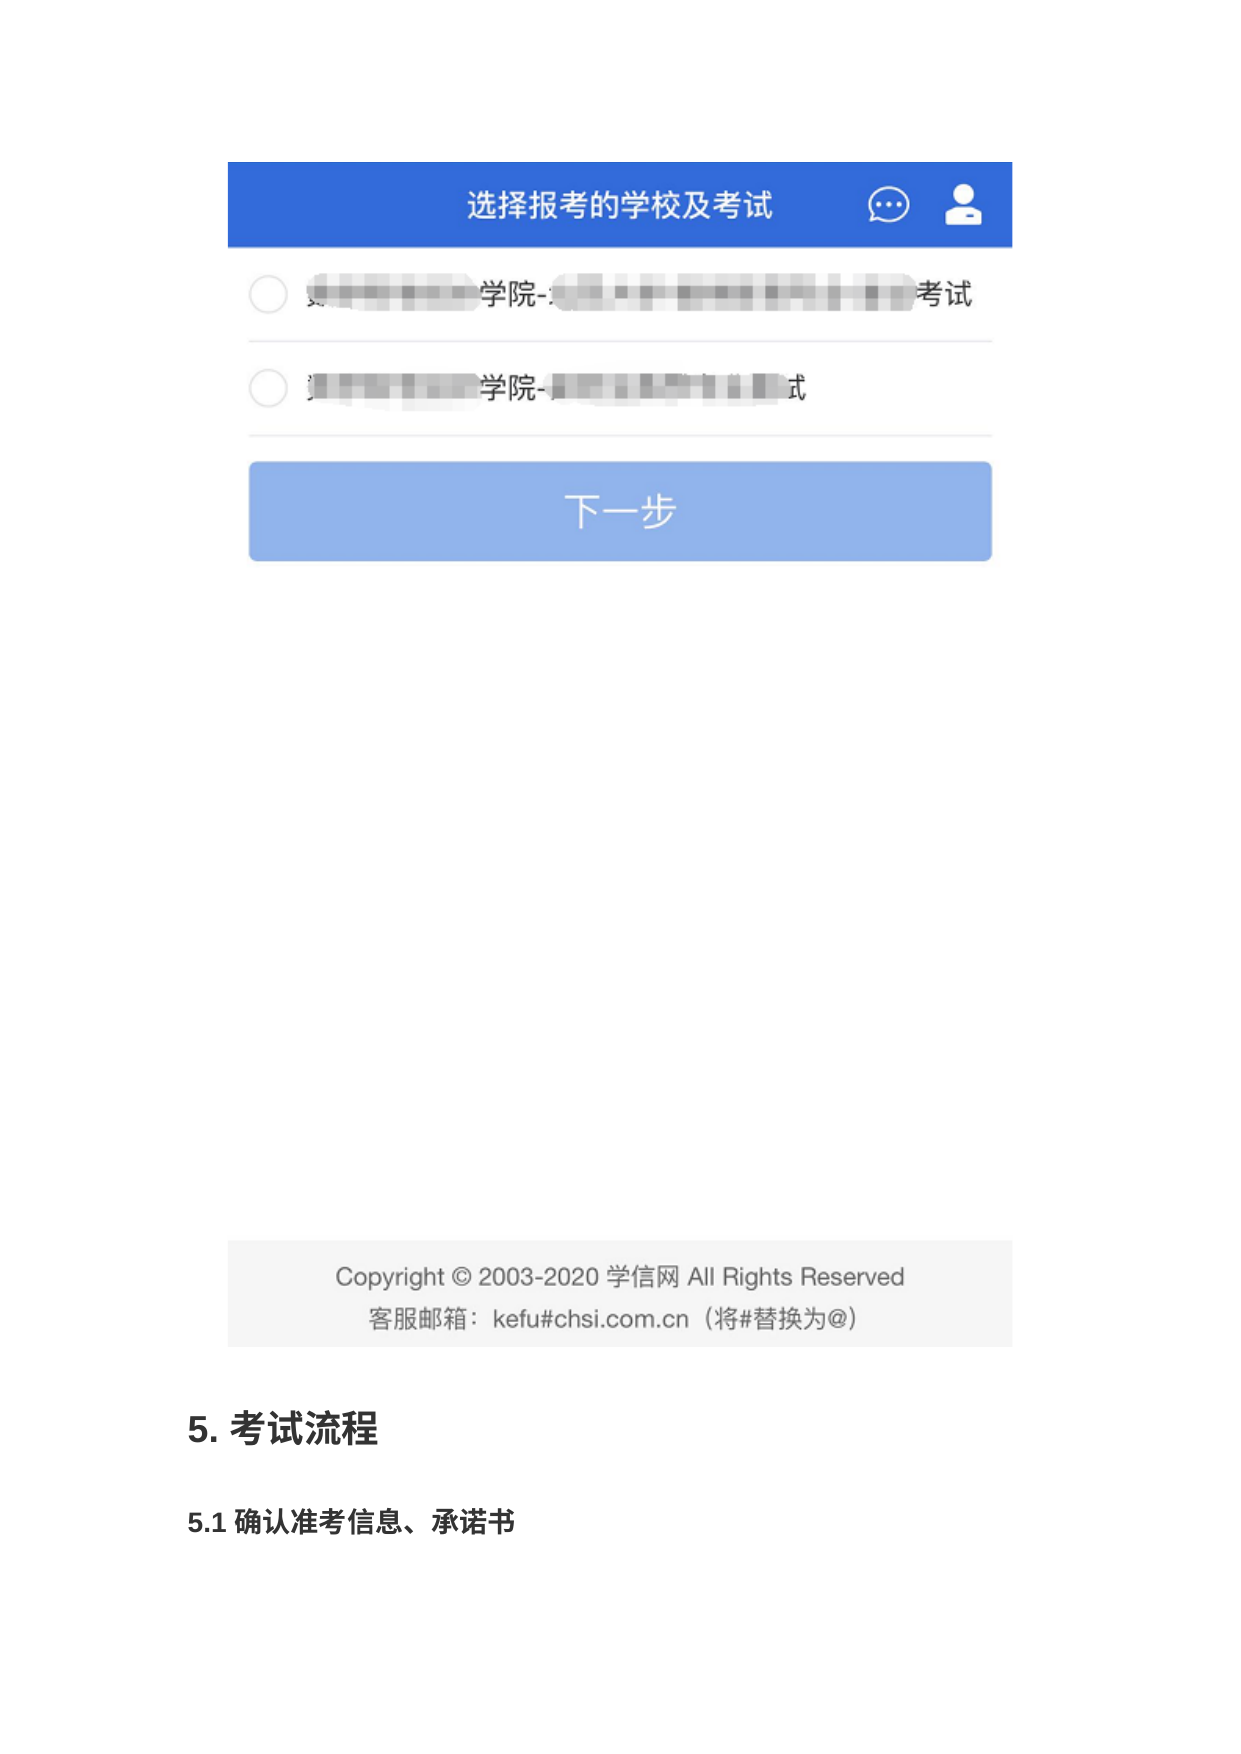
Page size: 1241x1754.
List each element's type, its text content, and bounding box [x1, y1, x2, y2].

subtitle 5.1 确认准考信息、承诺书 [187, 1488, 1053, 1553]
subtitle 5. 考试流程 [187, 1394, 1053, 1459]
picture [227, 162, 1013, 1347]
